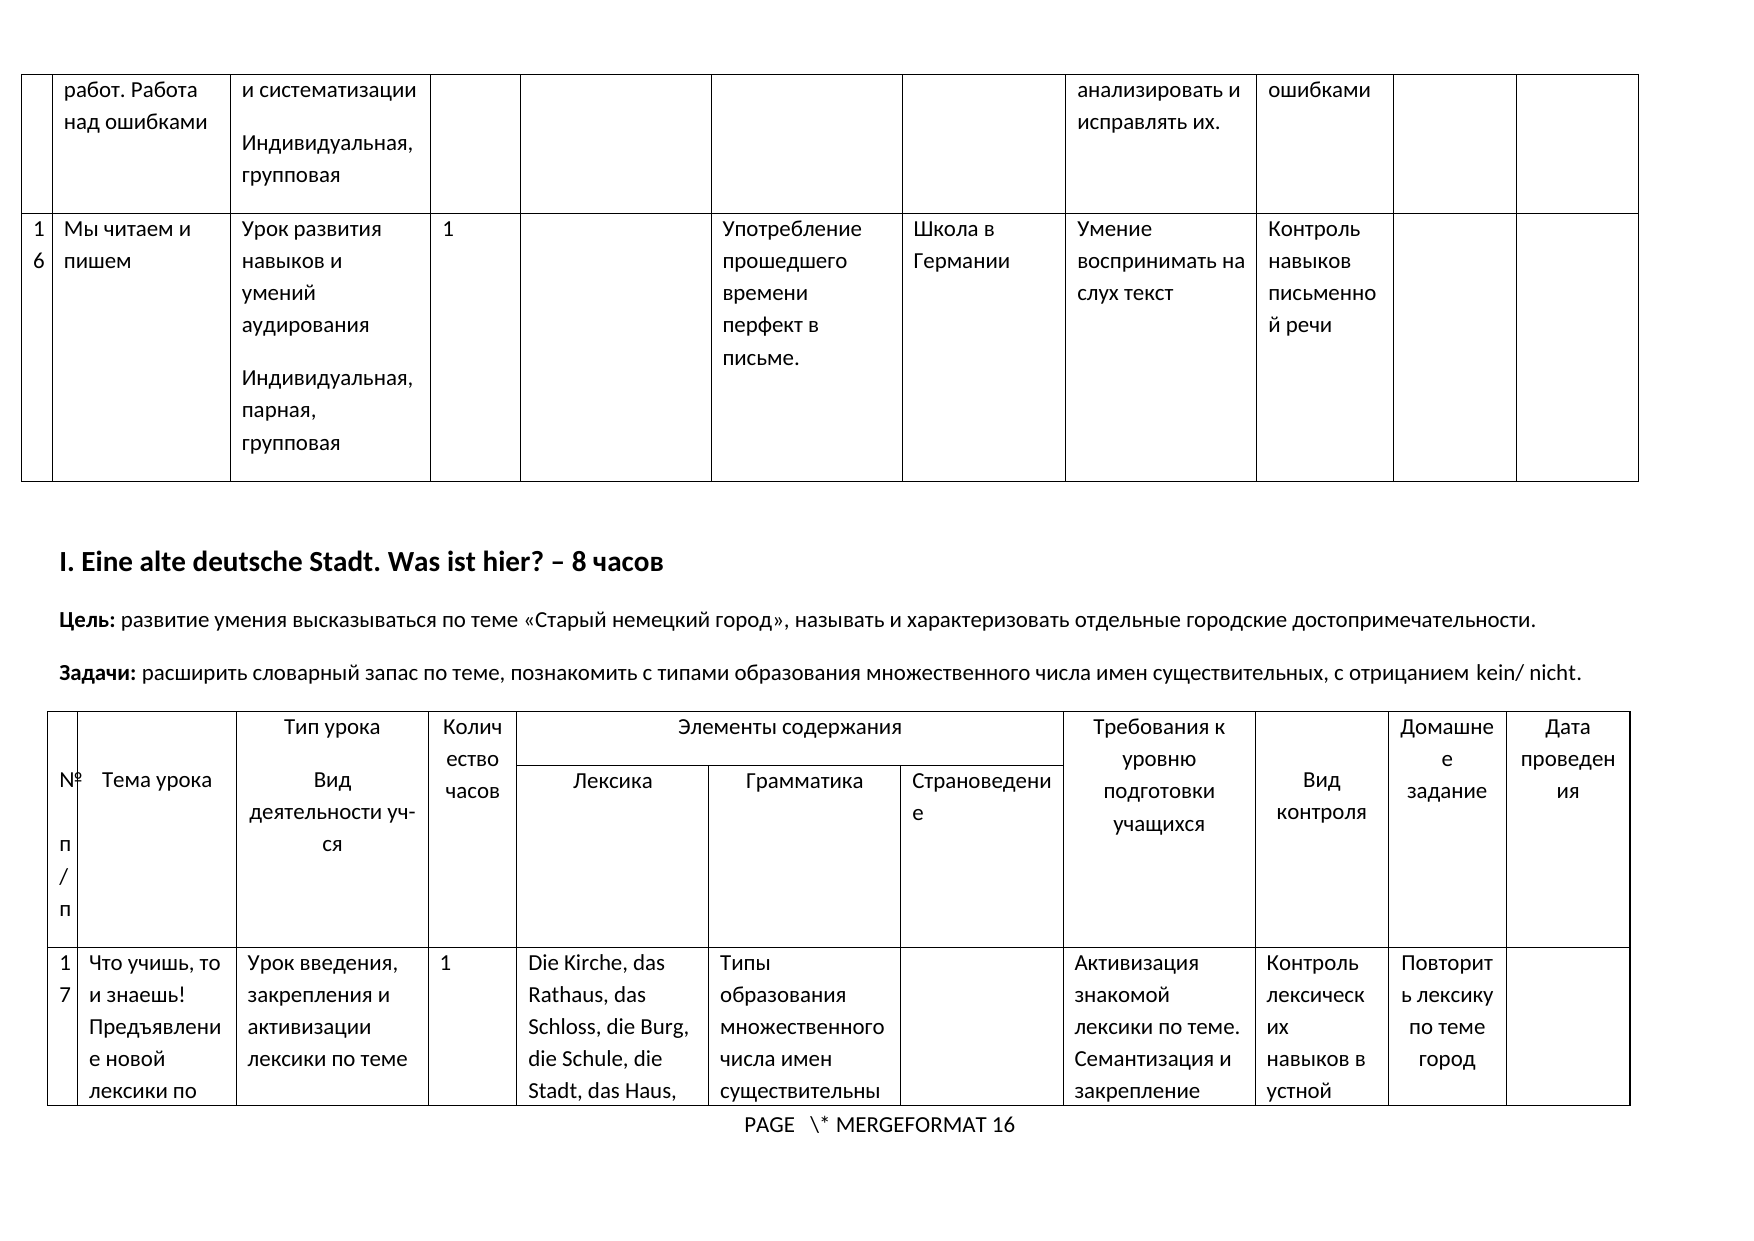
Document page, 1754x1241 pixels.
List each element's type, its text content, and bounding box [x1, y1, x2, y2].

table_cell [231, 75, 430, 213]
table_header Тип урока Вид деятельности уч-ся [237, 712, 428, 947]
table_cell Школа в Германии [903, 214, 1065, 481]
table_cell 1 [431, 75, 520, 213]
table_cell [53, 75, 230, 213]
table_cell 1 [431, 214, 520, 481]
table_header Домашнее задание [1389, 712, 1506, 947]
table_cell Урок развития навыков и умений аудирования Индивидуальная, парная, групповая [231, 214, 430, 481]
table_cell Грамматика [709, 766, 900, 947]
table_cell [1517, 75, 1638, 213]
table_header Количество часов [429, 712, 516, 947]
table_header Требования к уровню подготовки учащихся [1064, 712, 1255, 947]
table_cell Умение воспринимать на слух текст [1066, 214, 1256, 481]
table_cell [1394, 214, 1516, 481]
table_cell [1507, 948, 1629, 1104]
table_header Элементы содержания [517, 712, 1063, 765]
table_cell Лексика [517, 766, 708, 947]
text Цель: развитие умения высказываться по теме «Старый немецкий город», называть и характеризовать отдельные городские достопримечательности. [59, 605, 1695, 633]
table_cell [1064, 948, 1255, 1104]
table_cell Мы читаем и пишем [53, 214, 230, 481]
table_cell [901, 948, 1063, 1104]
table_cell [712, 75, 902, 213]
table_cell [709, 948, 900, 1104]
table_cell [1389, 948, 1506, 1104]
table_cell Работа над ошибками [1257, 75, 1393, 213]
table_cell [903, 75, 1065, 213]
table_cell Контроль навыков письменной речи [1257, 214, 1393, 481]
table_header Вид контроля [1256, 712, 1388, 947]
table_cell Страноведение [901, 766, 1063, 947]
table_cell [237, 948, 428, 1104]
table_cell [1394, 75, 1516, 213]
table_cell Употребление прошедшего времени перфект в письме. [712, 214, 902, 481]
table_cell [78, 948, 236, 1104]
table_header № п/п [48, 712, 77, 947]
table_cell [521, 75, 711, 213]
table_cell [517, 948, 708, 1104]
table_cell 16 [22, 214, 52, 481]
table_header Тема урока [78, 712, 236, 947]
table_cell 15 [22, 75, 52, 213]
text Задачи: расширить словарный запас по теме, познакомить с типами образования множественного числа имен существительных, с отрицанием kein/ nicht. [59, 658, 1695, 686]
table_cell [1066, 75, 1256, 213]
text I. Eine alte deutsche Stadt. Was ist hier? – 8 часов [59, 543, 1695, 579]
table_cell [1517, 214, 1638, 481]
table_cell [1256, 948, 1388, 1104]
table_cell 17 [48, 948, 77, 1104]
table_cell 1 [429, 948, 516, 1104]
table_header Дата проведения [1507, 712, 1629, 947]
table_cell [521, 214, 711, 481]
